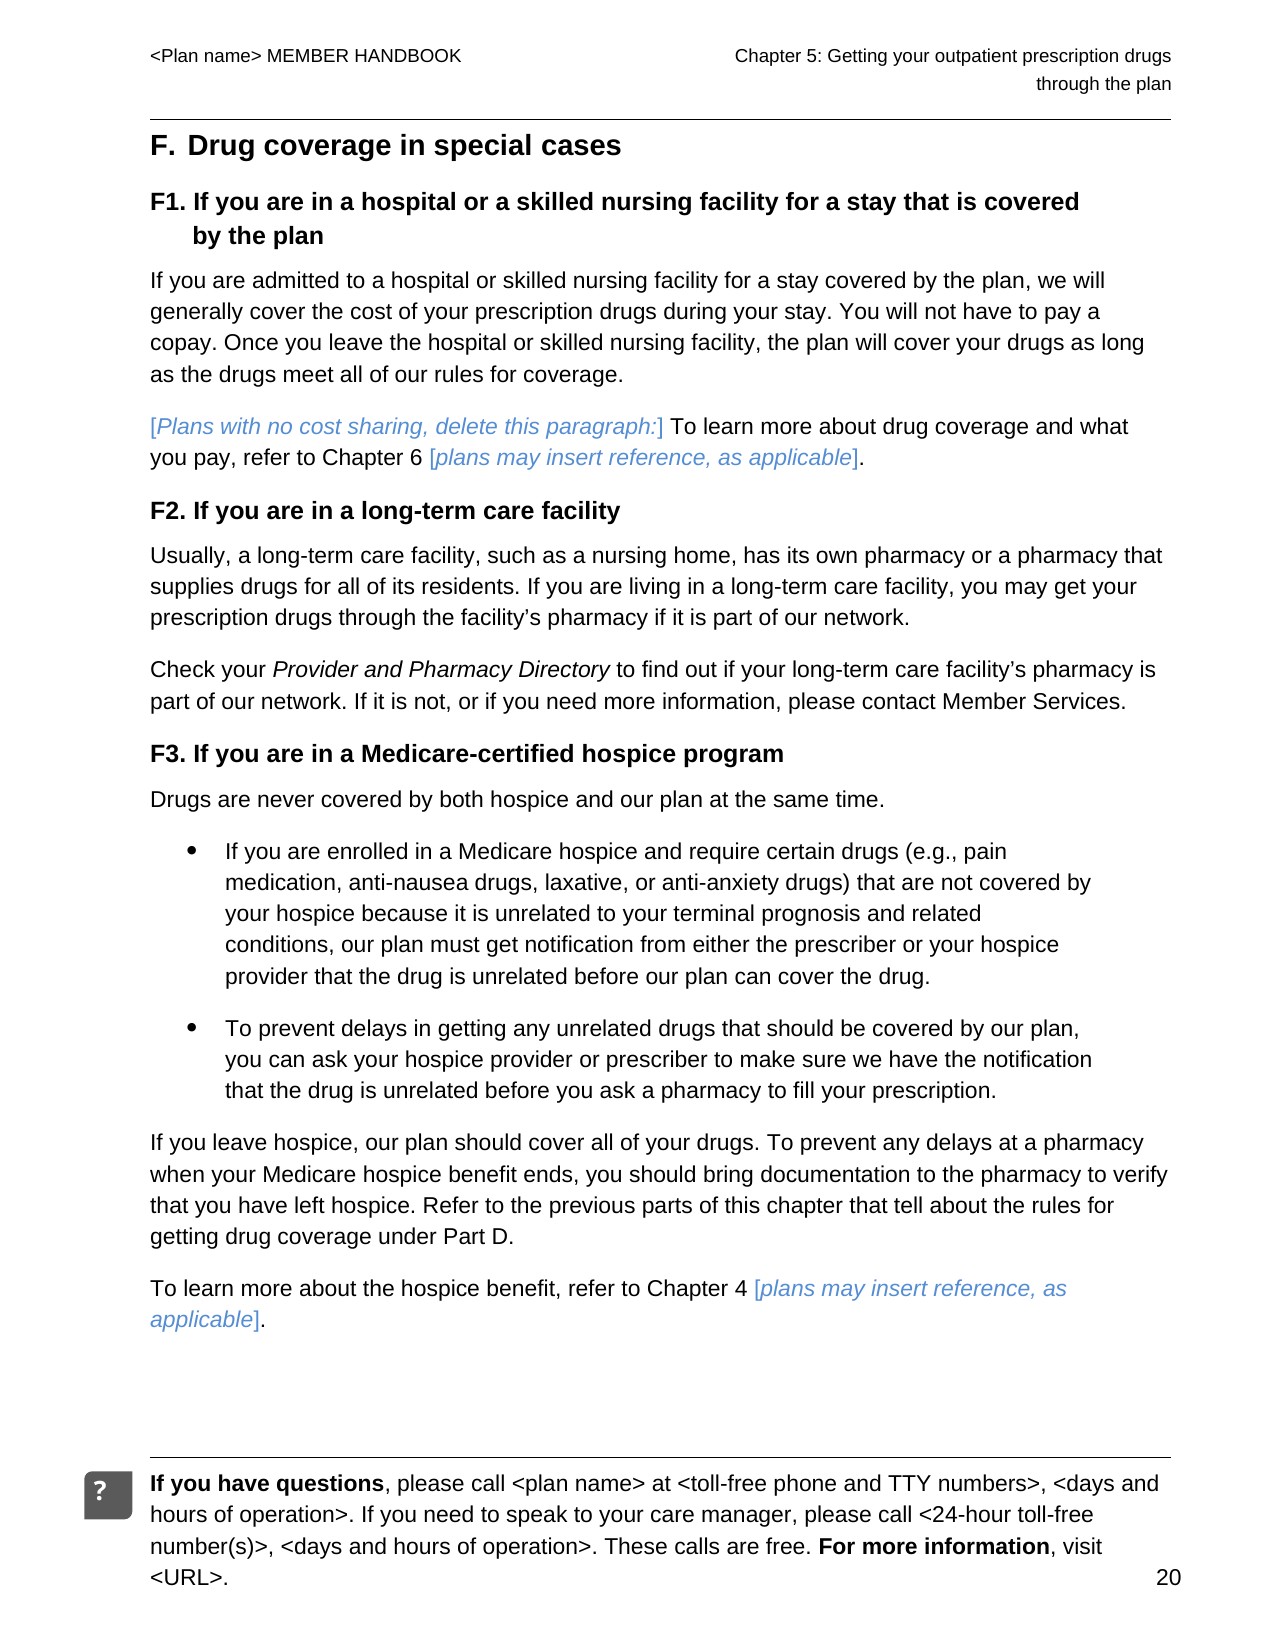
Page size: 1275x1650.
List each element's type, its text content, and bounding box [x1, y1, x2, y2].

list If you are enrolled in a Medicare hospice and require certain drugs (e.g., pain medication, anti-nausea drugs, laxative, or anti-anxiety drugs) that are not covered by your hospice because it is unrelated to your terminal prognosis and related conditions, our plan must get notification from either the prescriber or your hospice provider that the drug is unrelated before our plan can cover the drug. [187, 834, 1096, 990]
text Check your Provider and Pharmacy Directory to find out if your long-term care facility’s pharmacy is part of our network. If it is not, or if you need more information, please contact Member Services. [150, 653, 1171, 715]
text [Plans with no cost sharing, delete this paragraph:] To learn more about drug coverage and what you pay, refer to Chapter 6 [plans may insert reference, as applicable]. [150, 409, 1171, 472]
text If you are admitted to a hospital or skilled nursing facility for a stay covered by the plan, we will generally cover the cost of your prescription drugs during your stay. You will not have to pay a copay. Once you leave the hospital or skilled nursing facility, the plan will cover your drugs as long as the drugs meet all of our rules for coverage. [150, 263, 1171, 388]
text To learn more about the hospice benefit, refer to Chapter 4 [plans may insert reference, as applicable]. [150, 1272, 1171, 1334]
list To prevent delays in getting any unrelated drugs that should be covered by our plan, you can ask your hospice provider or prescriber to make sure we have the notification that the drug is unrelated before you ask a pharmacy to fill your prescription. [187, 1011, 1096, 1105]
subtitle F1. If you are in a hospital or a skilled nursing facility for a stay that is covered by the plan [150, 184, 1096, 251]
subtitle F3. If you are in a Medicare-certified hospice program [150, 736, 1096, 769]
text Usually, a long-term care facility, such as a nursing home, has its own pharmacy or a pharmacy that supplies drugs for all of its residents. If you are living in a long-term care facility, you may get your prescription drugs through the facility’s pharmacy if it is part of our network. [150, 538, 1171, 632]
subtitle F2. If you are in a long-term care facility [150, 492, 1096, 526]
subtitle Drug coverage in special cases [150, 120, 1171, 163]
text If you leave hospice, our plan should cover all of your drugs. To prevent any delays at a pharmacy when your Medicare hospice benefit ends, you should bring documentation to the pharmacy to verify that you have left hospice. Refer to the previous parts of this chapter that tell about the rules for getting drug coverage under Part D. [150, 1126, 1171, 1251]
text Drugs are never covered by both hospice and our plan at the same time. [150, 782, 1171, 813]
